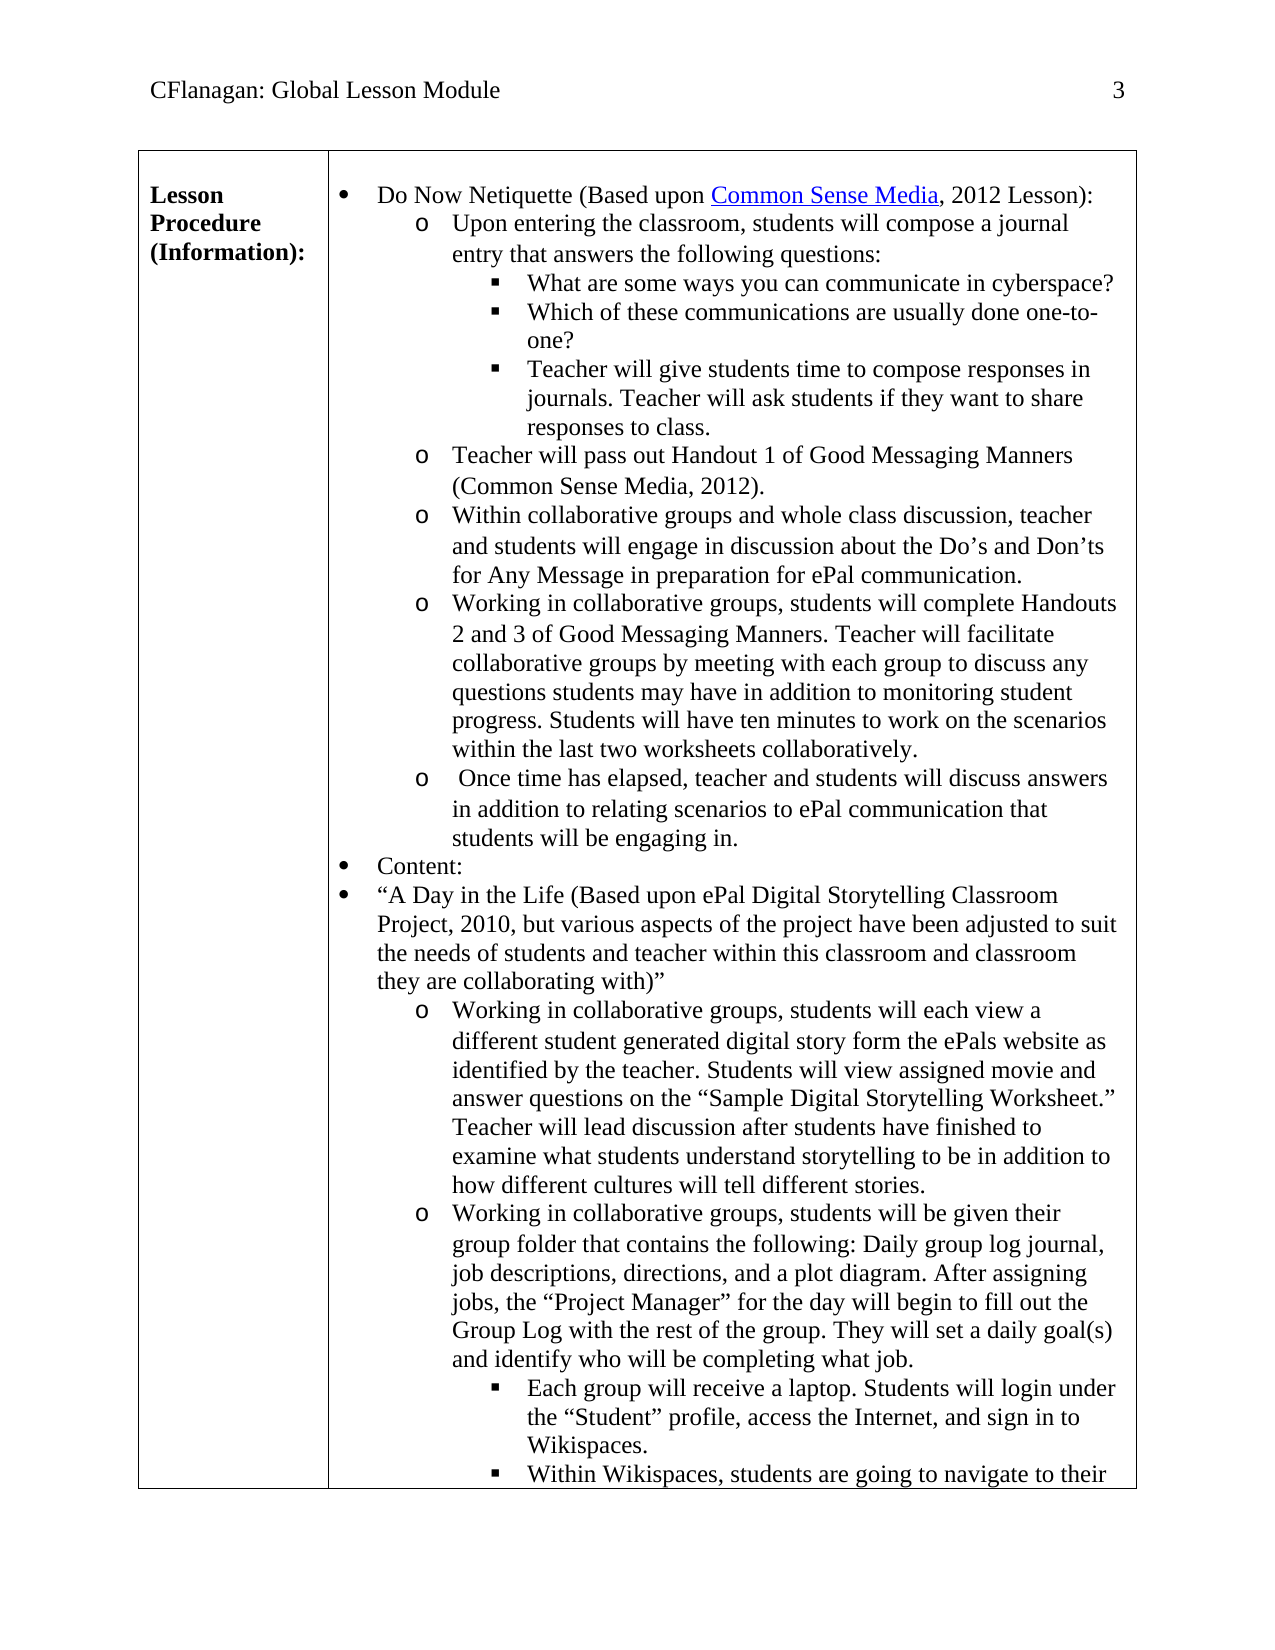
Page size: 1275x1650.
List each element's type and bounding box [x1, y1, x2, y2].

table_cell [139, 151, 328, 1488]
table_cell [329, 151, 1136, 1488]
